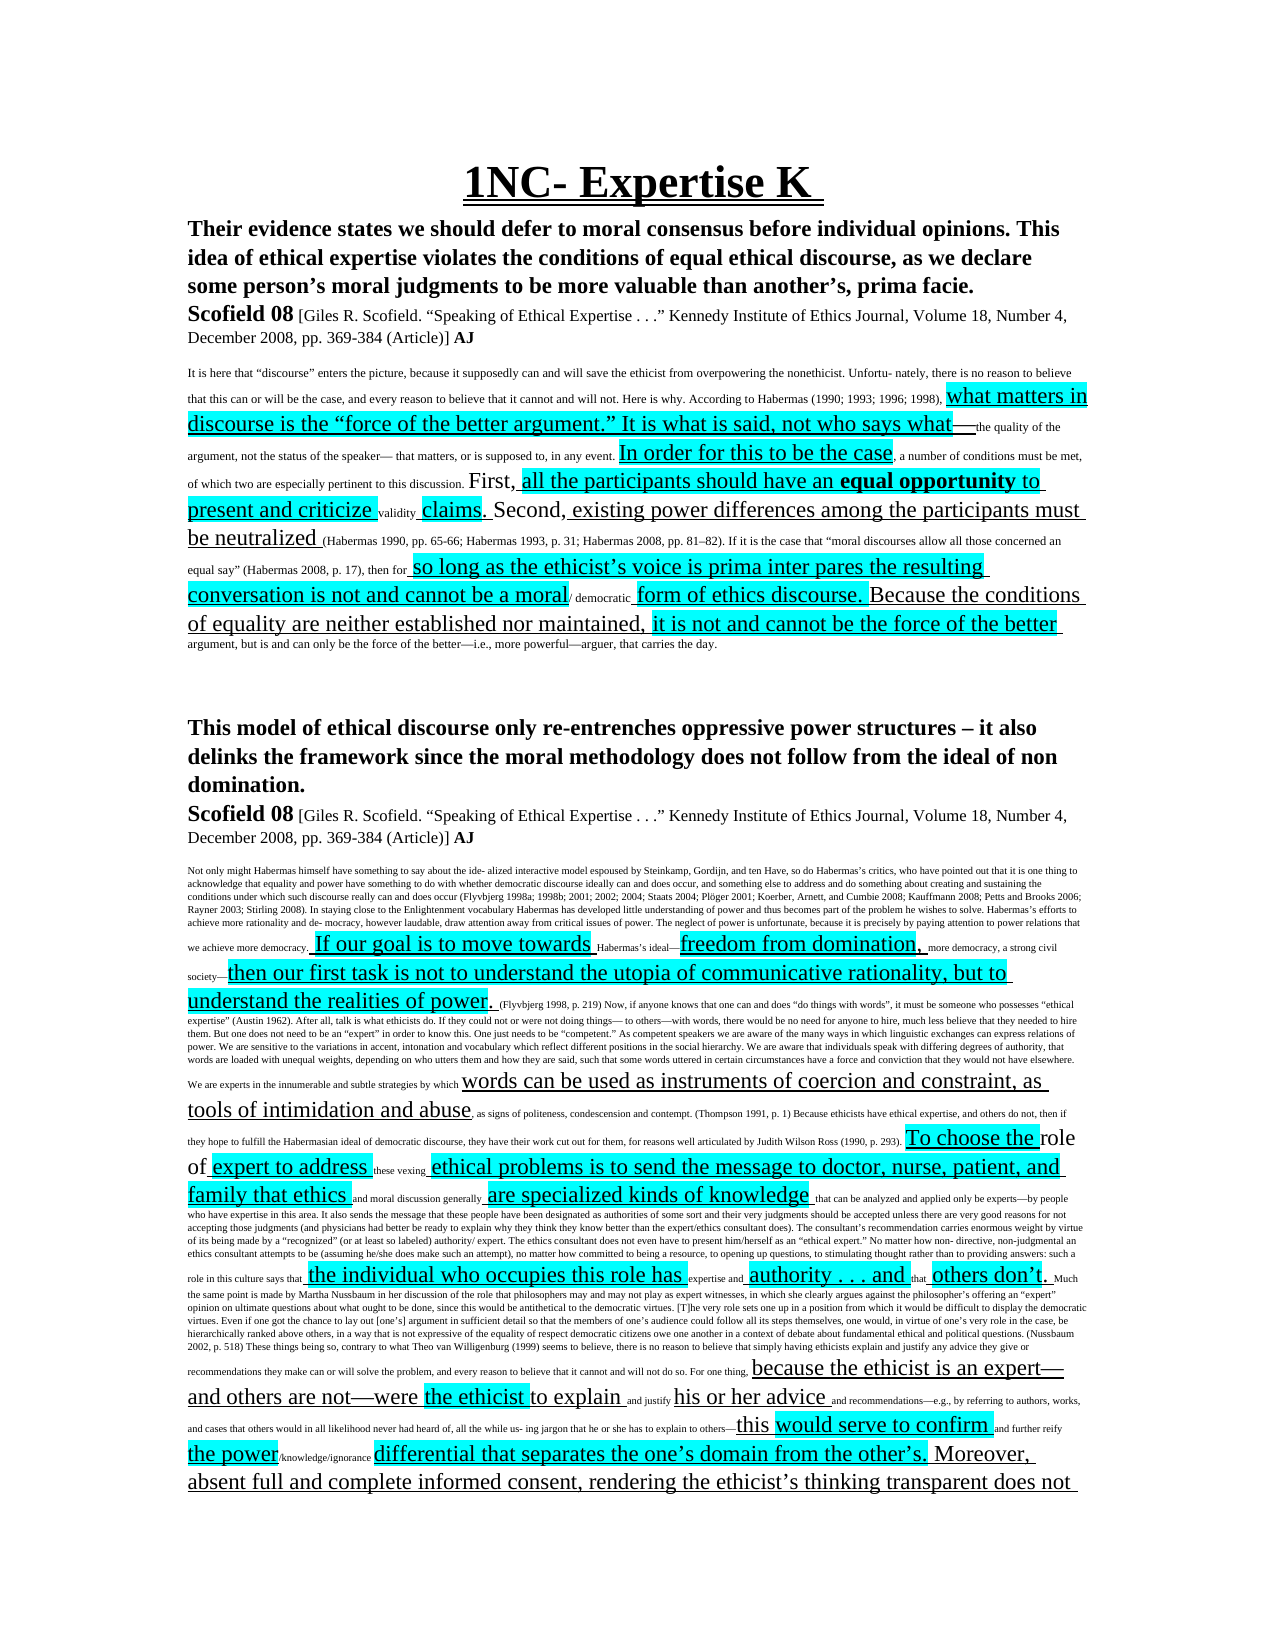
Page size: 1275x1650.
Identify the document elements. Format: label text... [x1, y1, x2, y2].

text Scofield 08 [Giles R. Scofield. “Speaking of Ethical Expertise . . .” Kennedy Institute of Ethics Journal, Volume 18, Number 4, December 2008, pp. 369-384 (Article)] AJ [187, 800, 1087, 847]
subtitle This model of ethical discourse only re-entrenches oppressive power structures – it also delinks the framework since the moral methodology does not follow from the ideal of non domination. [187, 714, 1087, 798]
text Scofield 08 [Giles R. Scofield. “Speaking of Ethical Expertise . . .” Kennedy Institute of Ethics Journal, Volume 18, Number 4, December 2008, pp. 369-384 (Article)] AJ [187, 301, 1087, 347]
subtitle 1NC- Expertise K [187, 154, 1087, 207]
text It is here that “discourse” enters the picture, because it supposedly can and will save the ethicist from overpowering the nonethicist. Unfortu- nately, there is no reason to believe that this can or will be the case, and every reason to believe that it cannot and will not. Here is why. According to Habermas (1990; 1993; 1996; 1998), what matters in discourse is the “force of the better argument.” It is what is said, not who says what—the quality of the argument, not the status of the speaker— that matters, or is supposed to, in any event. In order for this to be the case, a number of conditions must be met, of which two are especially pertinent to this discussion. First, all the participants should have an equal opportunity to present and criticize validity claims. Second, existing power differences among the participants must be neutralized (Habermas 1990, pp. 65-66; Habermas 1993, p. 31; Habermas 2008, pp. 81–82). If it is the case that “moral discourses allow all those concerned an equal say” (Habermas 2008, p. 17), then for so long as the ethicist’s voice is prima inter pares the resulting conversation is not and cannot be a moral/ democratic form of ethics discourse. Because the conditions of equality are neither established nor maintained, it is not and cannot be the force of the better argument, but is and can only be the force of the better—i.e., more powerful—arguer, that carries the day. [187, 366, 1087, 651]
subtitle Their evidence states we should defer to moral consensus before individual opinions. This idea of ethical expertise violates the conditions of equal ethical discourse, as we declare some person’s moral judgments to be more valuable than another’s, prima facie. [187, 215, 1087, 298]
